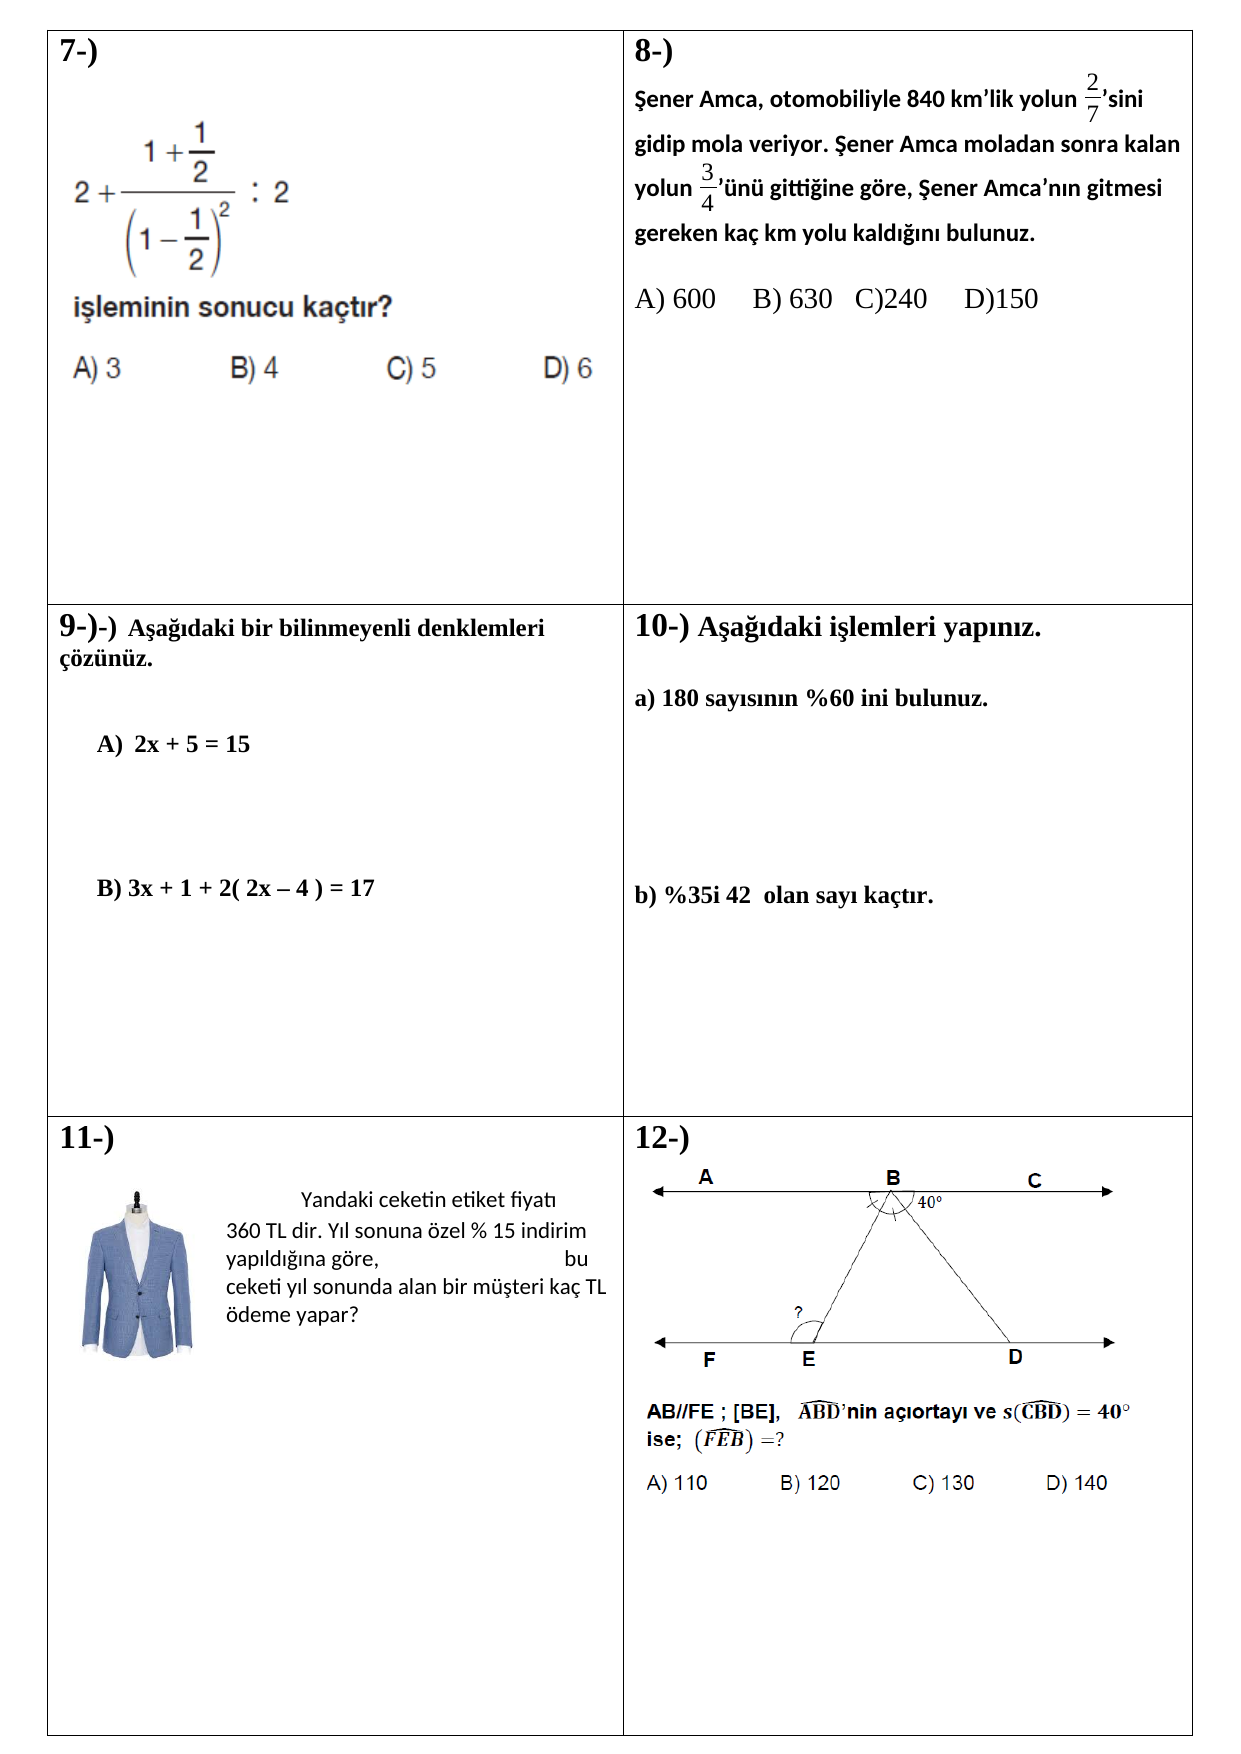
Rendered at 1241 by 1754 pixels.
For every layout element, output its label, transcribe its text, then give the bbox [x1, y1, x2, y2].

table_header 8-) Şener Amca, otomobiliyle 840 km’lik yolun ’sini gidip mola veriyor. Şener Amca moladan sonra kalan yolun ’ünü gittiğine göre, Şener Amca’nın gitmesi gereken kaç km yolu kaldığını bulunuz. A) 600 B) 630 C)240 D)150 [624, 31, 1192, 604]
table_cell 10-) Aşağıdaki işlemleri yapınız. a) 180 sayısının %60 ini bulunuz. b) %35i 42 olan sayı kaçtır. [624, 605, 1192, 1116]
picture [634, 1155, 1136, 1506]
table_cell 12-) [624, 1117, 1192, 1735]
table_cell 11-) Yandaki ceketin etiket fiyatı 360 TL dir. Yıl sonuna özel % 15 indirim yapıldığına göre, bu ceketi yıl sonunda alan bir müşteri kaç TL ödeme yapar? [48, 1117, 623, 1735]
table_header 7-) [48, 31, 623, 604]
picture [59, 96, 617, 474]
table_cell 9-)-) Aşağıdaki bir bilinmeyenli denklemleri çözünüz. 2x + 5 = 15 B) 3x + 1 + 2( 2x – 4 ) = 17 [48, 605, 623, 1116]
